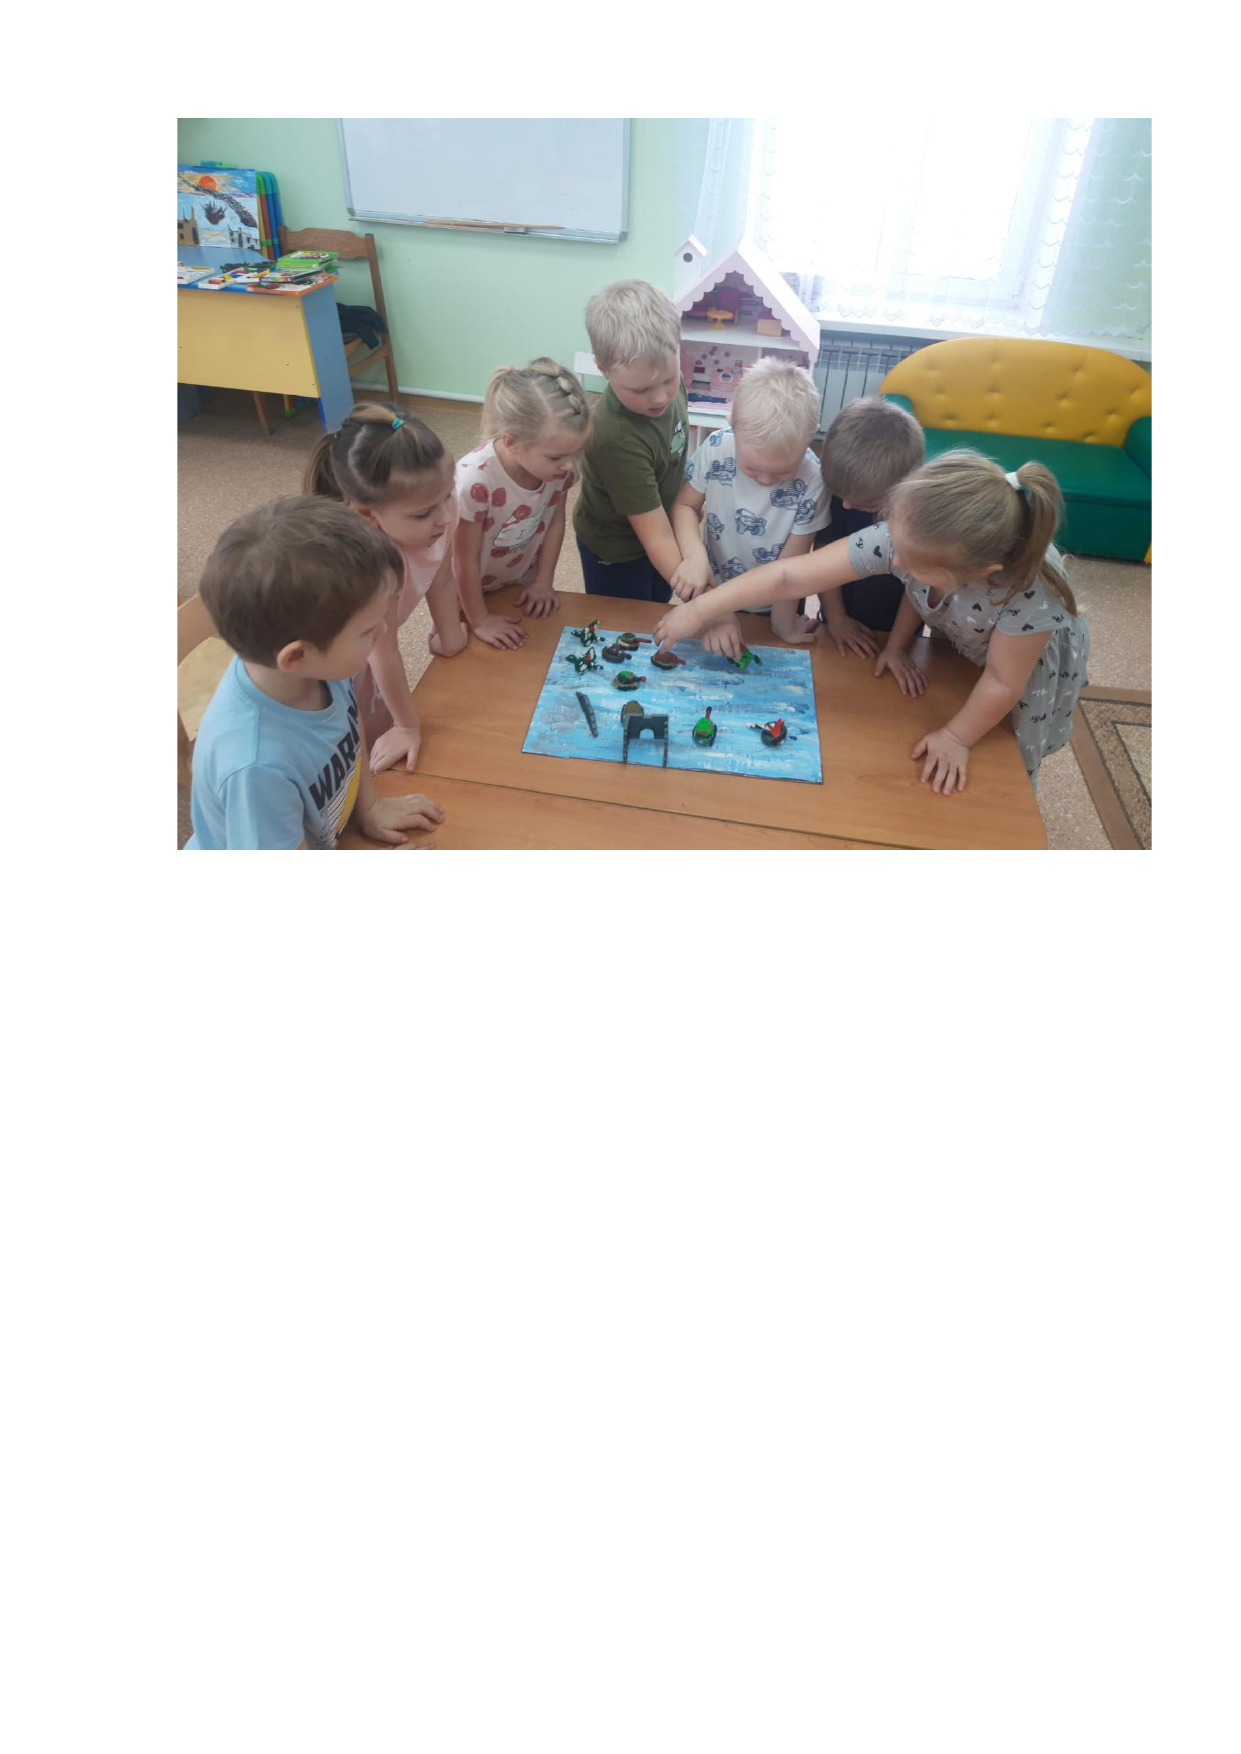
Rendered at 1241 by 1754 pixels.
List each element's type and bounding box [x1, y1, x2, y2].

picture [177, 118, 1152, 850]
